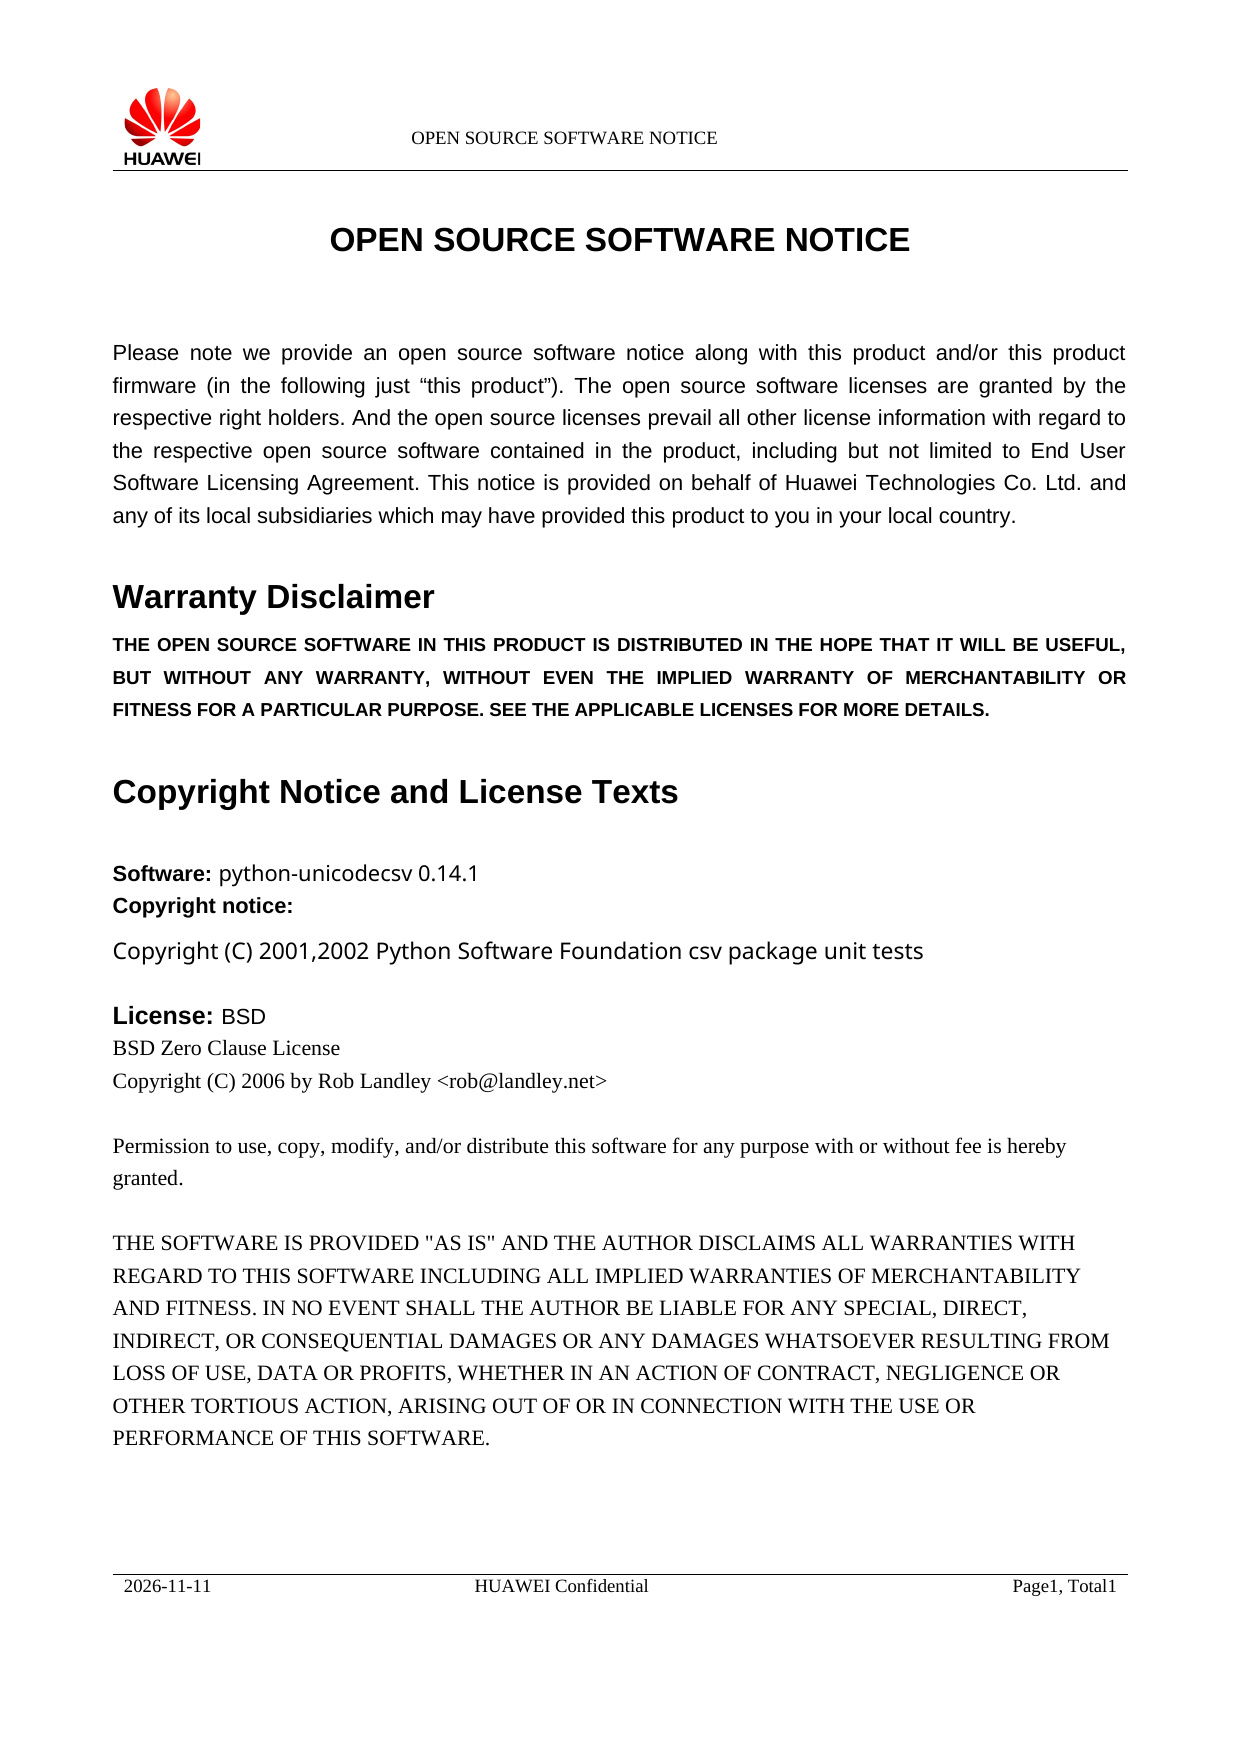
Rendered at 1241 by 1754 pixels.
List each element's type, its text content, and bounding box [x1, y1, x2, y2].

text Warranty Disclaimer [112, 564, 1128, 629]
text Please note we provide an open source software notice along with this product and/or this product firmware (in the following just “this product”). The open source software licenses are granted by the respective right holders. And the open source licenses prevail all other license information with regard to the respective open source software contained in the product, including but not limited to End User Software Licensing Agreement. This notice is provided on behalf of Huawei Technologies Co. Ltd. and any of its local subsidiaries which may have provided this product to you in your local country. [112, 336, 1128, 531]
text License: BSD [112, 999, 1128, 1031]
text The open source software in this product is distributed in the hope that it will be useful, but WITHOUT ANY WARRANTY, without even the implied warranty of MERCHANTABILITY or FITNESS FOR A PARTICULAR PURPOSE. See the applicable licenses for more details. [112, 629, 1128, 726]
text Copyright notice: [112, 889, 1128, 921]
text OPEN SOURCE SOFTWARE NOTICE [112, 206, 1128, 271]
text Copyright (C) 2001,2002 Python Software Foundation csv package unit tests [112, 934, 1128, 999]
text BSD Zero Clause License Copyright (C) 2006 by Rob Landley <rob@landley.net> Permission to use, copy, modify, and/or distribute this software for any purpose with or without fee is hereby granted. THE SOFTWARE IS PROVIDED "AS IS" AND THE AUTHOR DISCLAIMS ALL WARRANTIES WITH REGARD TO THIS SOFTWARE INCLUDING ALL IMPLIED WARRANTIES OF MERCHANTABILITY AND FITNESS. IN NO EVENT SHALL THE AUTHOR BE LIABLE FOR ANY SPECIAL, DIRECT, INDIRECT, OR CONSEQUENTIAL DAMAGES OR ANY DAMAGES WHATSOEVER RESULTING FROM LOSS OF USE, DATA OR PROFITS, WHETHER IN AN ACTION OF CONTRACT, NEGLIGENCE OR OTHER TORTIOUS ACTION, ARISING OUT OF OR IN CONNECTION WITH THE USE OR PERFORMANCE OF THIS SOFTWARE. [112, 1031, 1128, 1486]
picture [124, 88, 201, 165]
title Software: python-unicodecsv 0.14.1 [112, 856, 1128, 889]
text Copyright Notice and License Texts [112, 759, 1128, 824]
